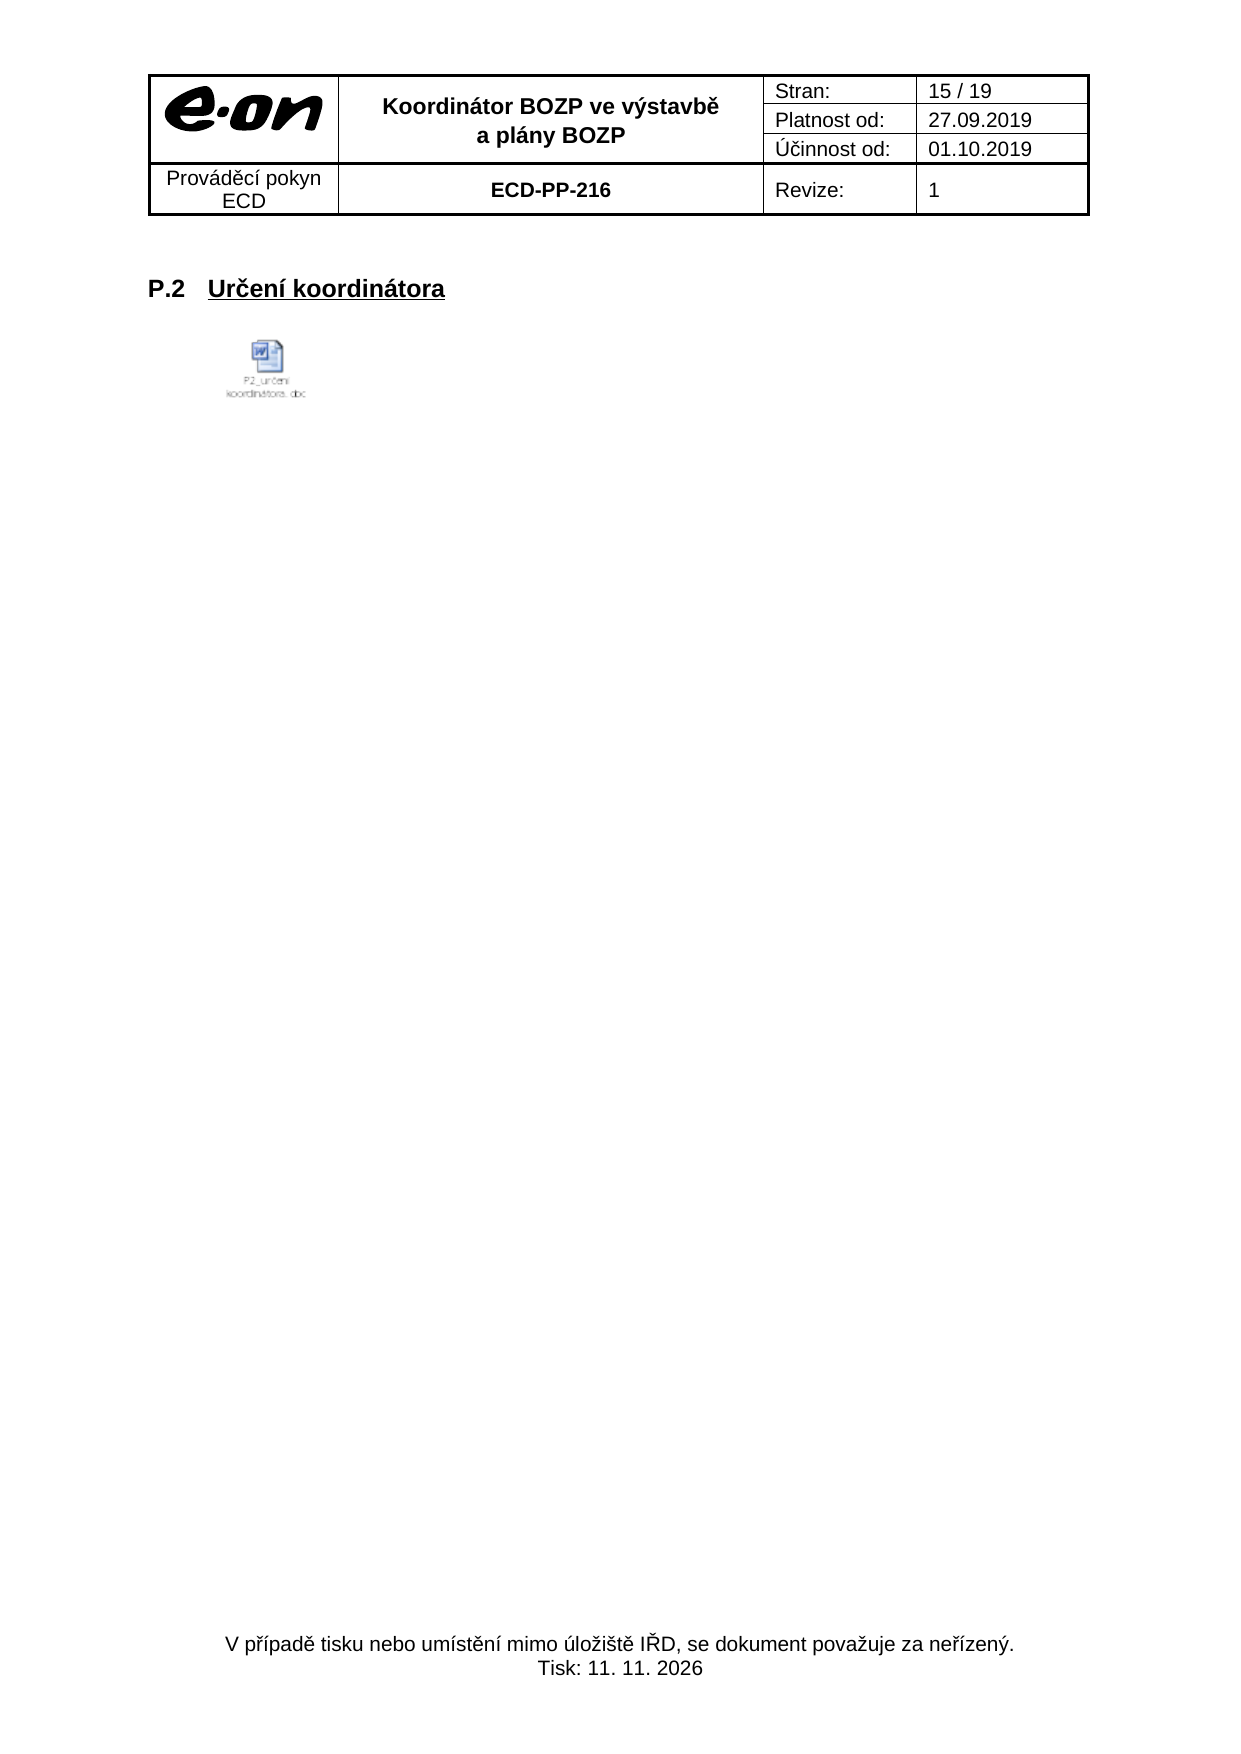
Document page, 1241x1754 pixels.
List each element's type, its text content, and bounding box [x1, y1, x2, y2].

text Určení koordinátora [148, 274, 1092, 302]
